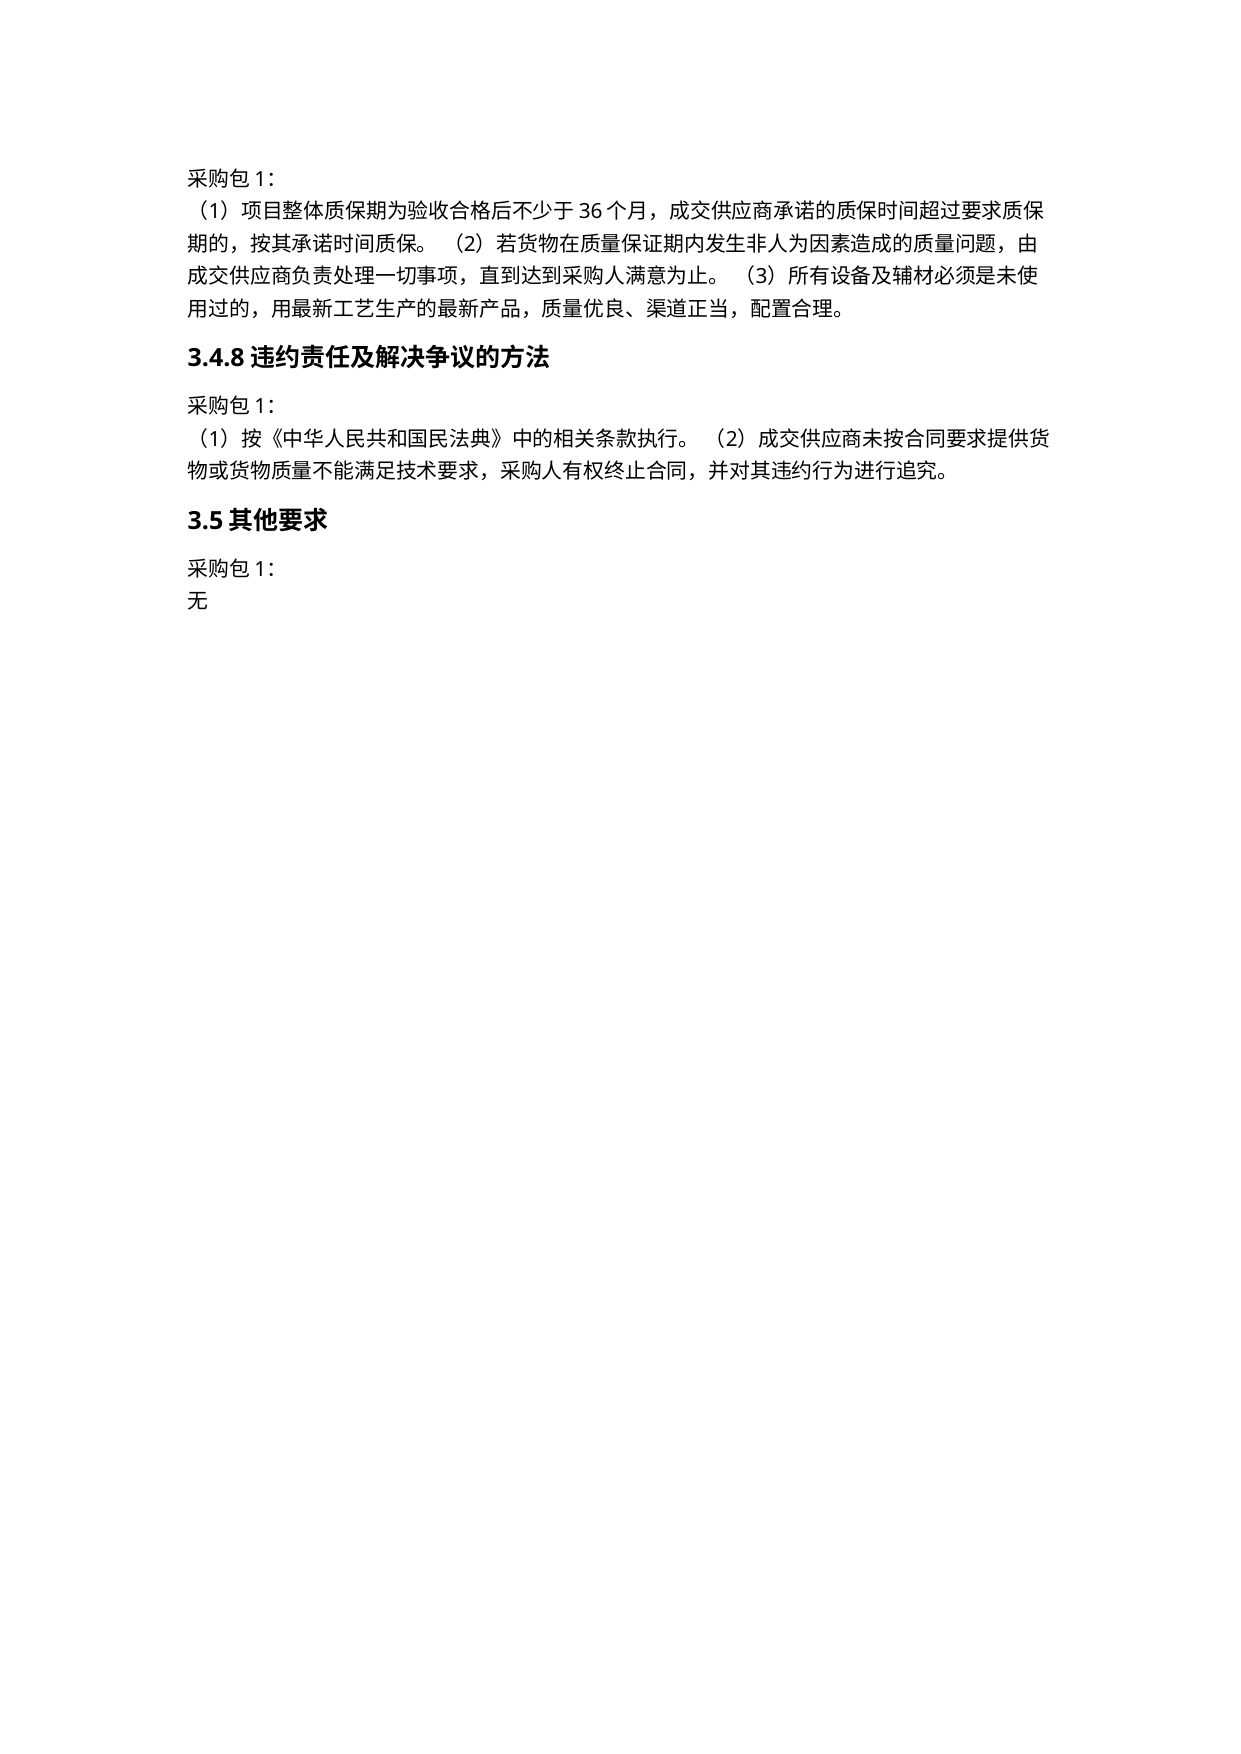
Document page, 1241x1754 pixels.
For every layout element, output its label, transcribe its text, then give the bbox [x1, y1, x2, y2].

text 3.4.8违约责任及解决争议的方法 [187, 324, 1053, 389]
text 采购包1： [187, 162, 1053, 194]
text 3.5其他要求 [187, 487, 1053, 552]
text 采购包1： [187, 389, 1053, 422]
text 无 [187, 584, 1053, 617]
text （1）项目整体质保期为验收合格后不少于36个月，成交供应商承诺的质保时间超过要求质保期的，按其承诺时间质保。 （2）若货物在质量保证期内发生非人为因素造成的质量问题，由成交供应商负责处理一切事项，直到达到采购人满意为止。 （3）所有设备及辅材必须是未使用过的，用最新工艺生产的最新产品，质量优良、渠道正当，配置合理。 [187, 194, 1053, 324]
text （1）按《中华人民共和国民法典》中的相关条款执行。 （2）成交供应商未按合同要求提供货物或货物质量不能满足技术要求，采购人有权终止合同，并对其违约行为进行追究。 [187, 422, 1053, 487]
text 采购包1： [187, 552, 1053, 584]
